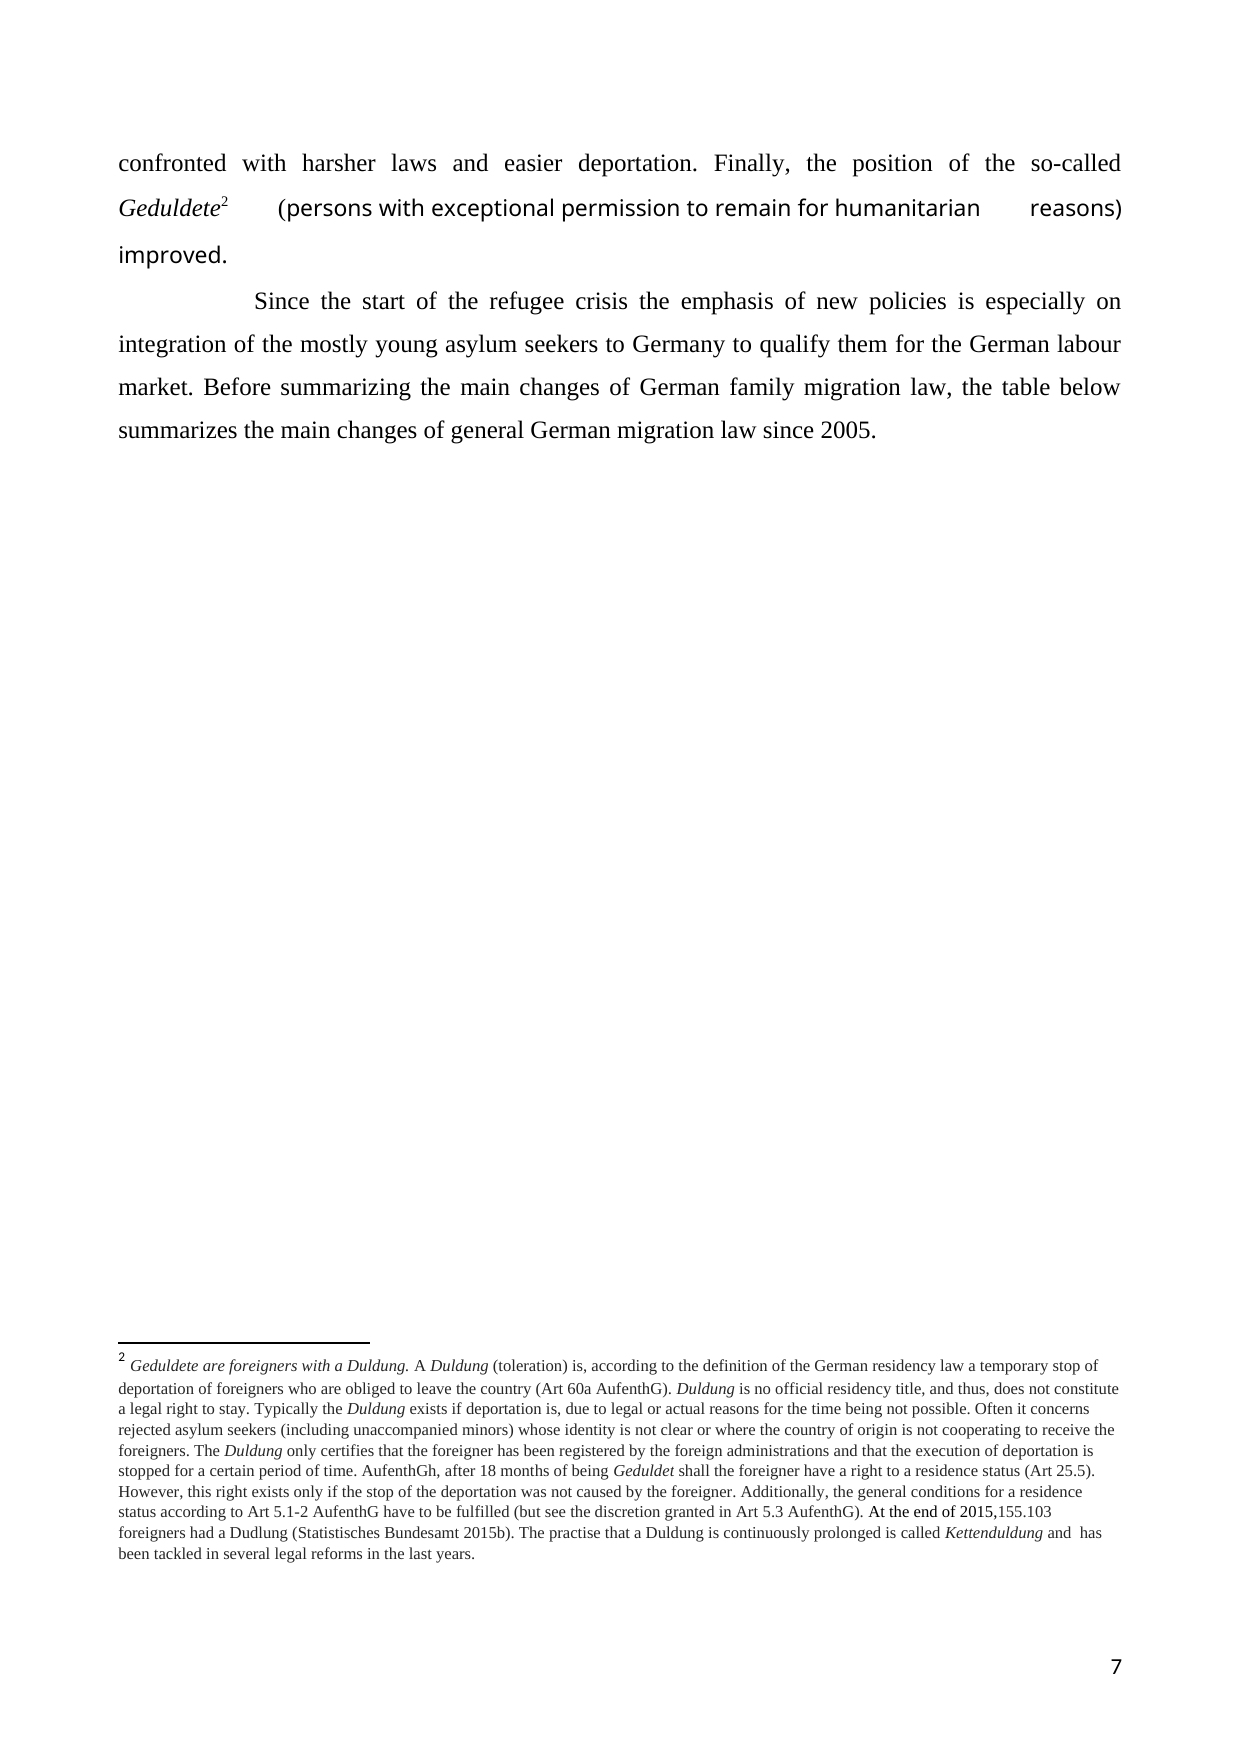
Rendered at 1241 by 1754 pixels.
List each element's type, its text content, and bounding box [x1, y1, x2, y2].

text Since the start of the refugee crisis the emphasis of new policies is especially on integration of the mostly young asylum seekers to Germany to qualify them for the German labour market. Before summarizing the main changes of German family migration law, the table below summarizes the main changes of general German migration law since 2005. [118, 286, 1122, 444]
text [118, 148, 1122, 270]
